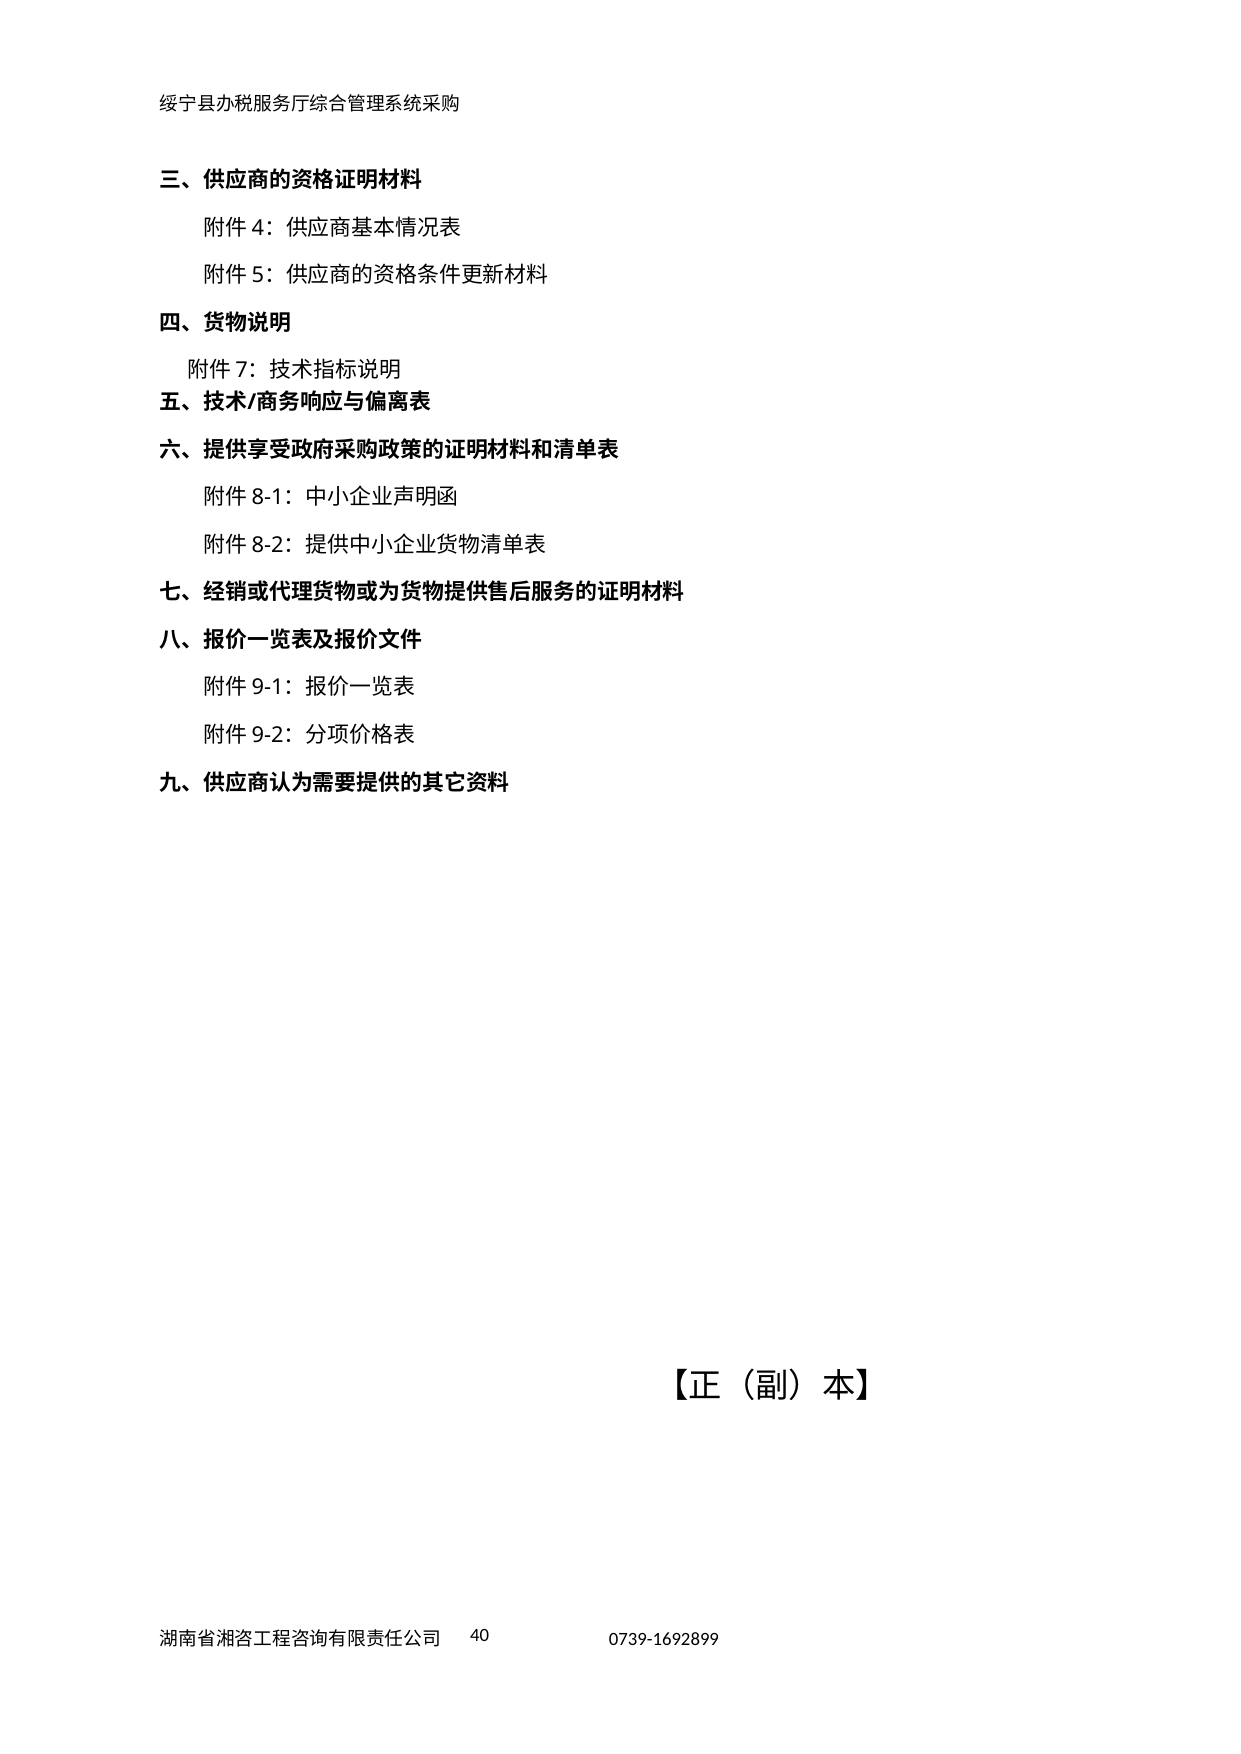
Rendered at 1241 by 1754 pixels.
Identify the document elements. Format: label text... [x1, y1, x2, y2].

text 附件7：技术指标说明 [150, 352, 1081, 384]
text 六、提供享受政府采购政策的证明材料和清单表 [159, 432, 1081, 463]
text 五、技术/商务响应与偏离表 [159, 384, 1081, 416]
text 七、经销或代理货物或为货物提供售后服务的证明材料 [159, 574, 1081, 606]
text 附件8-2：提供中小企业货物清单表 [159, 527, 1081, 558]
text 附件5：供应商的资格条件更新材料 [159, 257, 1081, 289]
text 附件9-2：分项价格表 [159, 717, 1081, 749]
text 附件8-1：中小企业声明函 [159, 479, 1081, 511]
text 附件4：供应商基本情况表 [159, 209, 1081, 241]
text 三、供应商的资格证明材料 [159, 162, 1081, 194]
text 八、报价一览表及报价文件 [159, 622, 1081, 653]
text 【正（副）本】 [159, 1350, 1081, 1415]
text 九、供应商认为需要提供的其它资料 [159, 764, 1081, 796]
text 附件9-1：报价一览表 [159, 669, 1081, 701]
text 四、货物说明 [159, 305, 1081, 336]
